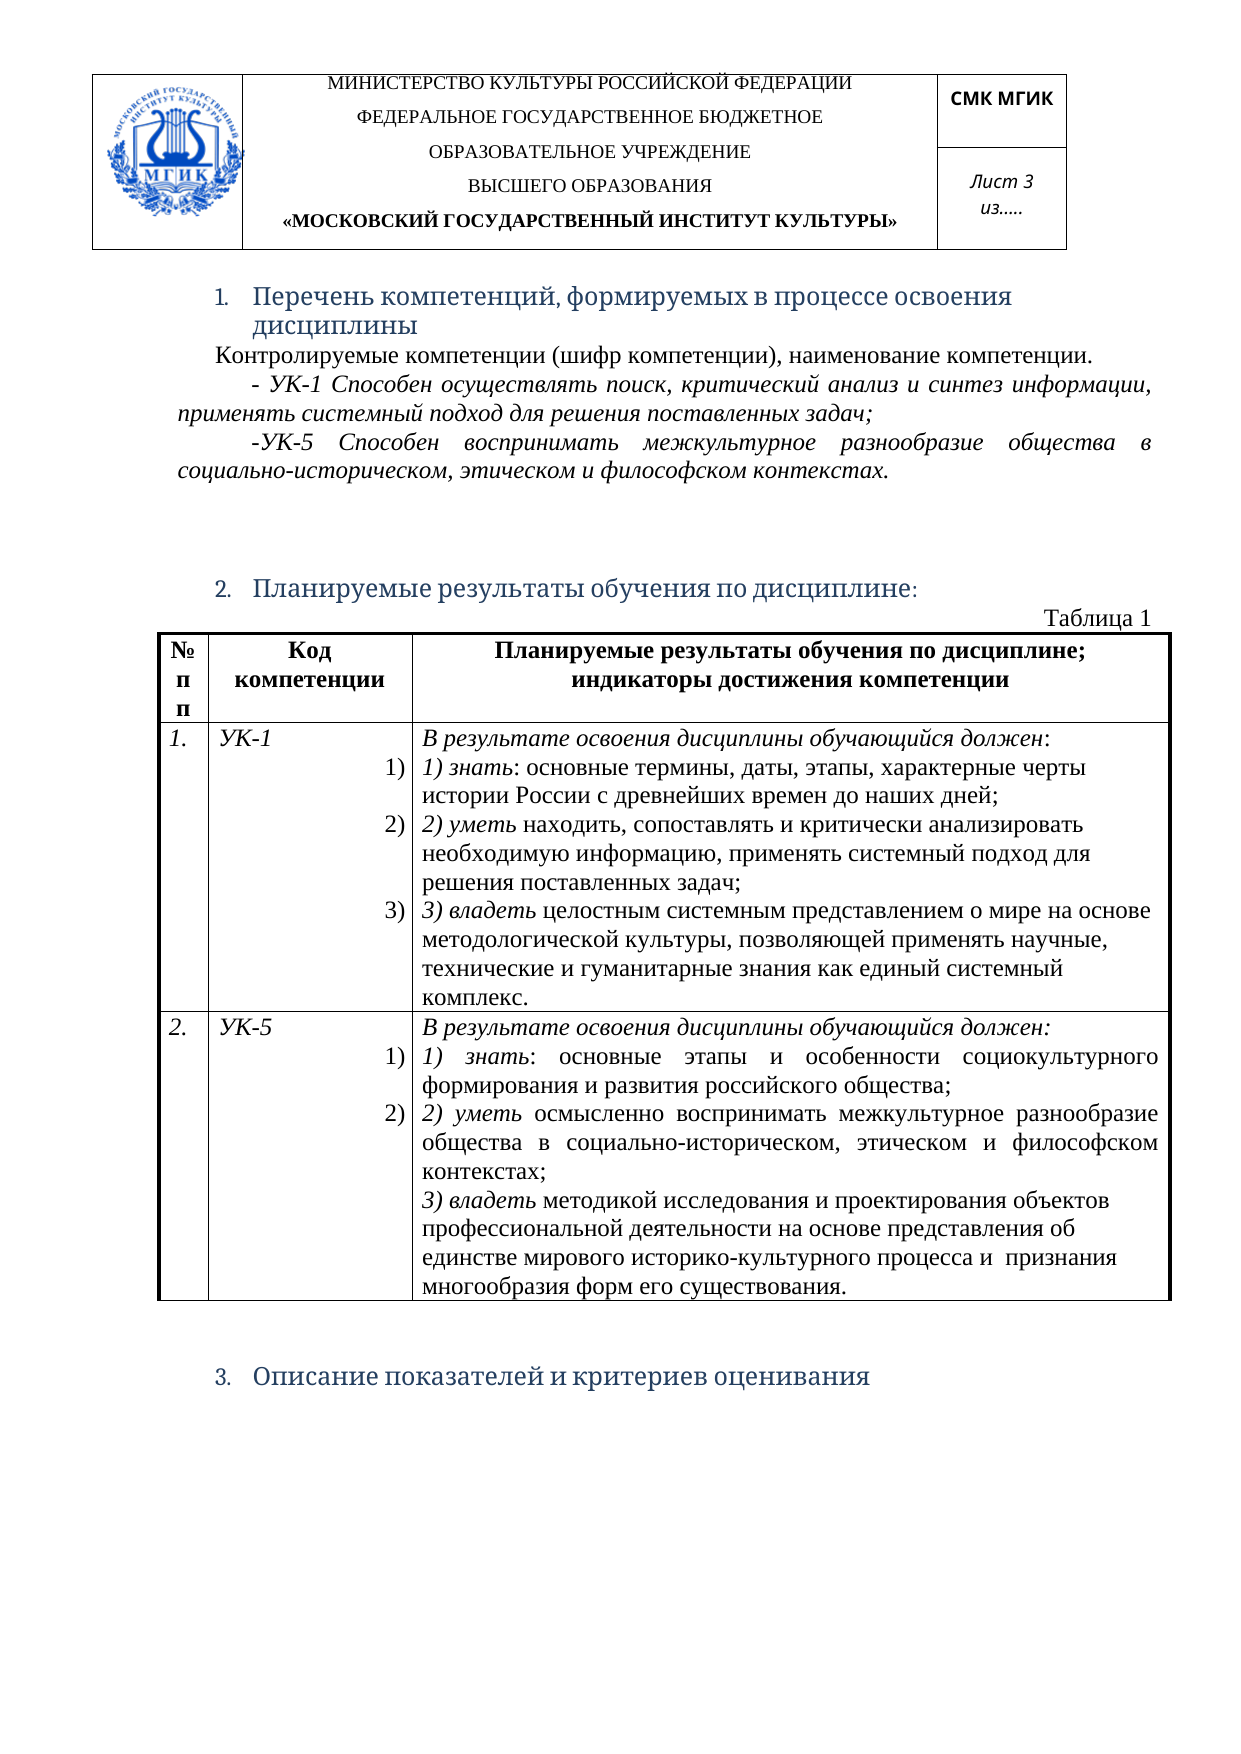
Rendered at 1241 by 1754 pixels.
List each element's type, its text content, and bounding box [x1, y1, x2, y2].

subtitle Планируемые результаты обучения по дисциплине: [215, 575, 1152, 603]
table_cell В результате освоения дисциплины обучающийся должен: 1) знать: основные этапы и особенности социокультурного формирования и развития российского общества; 2) уметь осмысленно воспринимать межкультурное разнообразие общества в социально-историческом, этическом и философском контекстах; 3) владеть методикой исследования и проектирования объектов профессиональной деятельности на основе представления об единстве мирового историко-культурного процесса и признания многообразия форм его существования. [413, 1012, 1168, 1300]
text - УК-1 Способен осуществлять поиск, критический анализ и синтез информации, применять системный подход для решения поставленных задач; [177, 369, 1152, 427]
subtitle Описание показателей и критериев оценивания [215, 1363, 1152, 1392]
table_cell УК-5 [209, 1012, 412, 1300]
table_cell 2. [161, 1012, 208, 1300]
table_header Код компетенции [209, 635, 412, 722]
text Таблица 1 [177, 603, 1152, 632]
subtitle Перечень компетенций, формируемых в процессе освоения дисциплины [215, 283, 1152, 341]
table_cell УК-1 [209, 723, 412, 1011]
table_cell В результате освоения дисциплины обучающийся должен: 1) знать: основные термины, даты, этапы, характерные черты истории России с древнейших времен до наших дней; 2) уметь находить, сопоставлять и критически анализировать необходимую информацию, применять системный подход для решения поставленных задач; 3) владеть целостным системным представлением о мире на основе методологической культуры, позволяющей применять научные, технические и гуманитарные знания как единый системный комплекс. [413, 723, 1168, 1011]
table_header Планируемые результаты обучения по дисциплине; индикаторы достижения компетенции [413, 635, 1168, 722]
text Контролируемые компетенции (шифр компетенции), наименование компетенции. [215, 341, 1152, 369]
text -УК-5 Способен воспринимать межкультурное разнообразие общества в социально-историческом, этическом и философском контекстах. [177, 427, 1152, 484]
picture [102, 75, 242, 241]
picture [243, 75, 250, 241]
table_cell 1. [161, 723, 208, 1011]
table_header № пп [161, 635, 208, 722]
